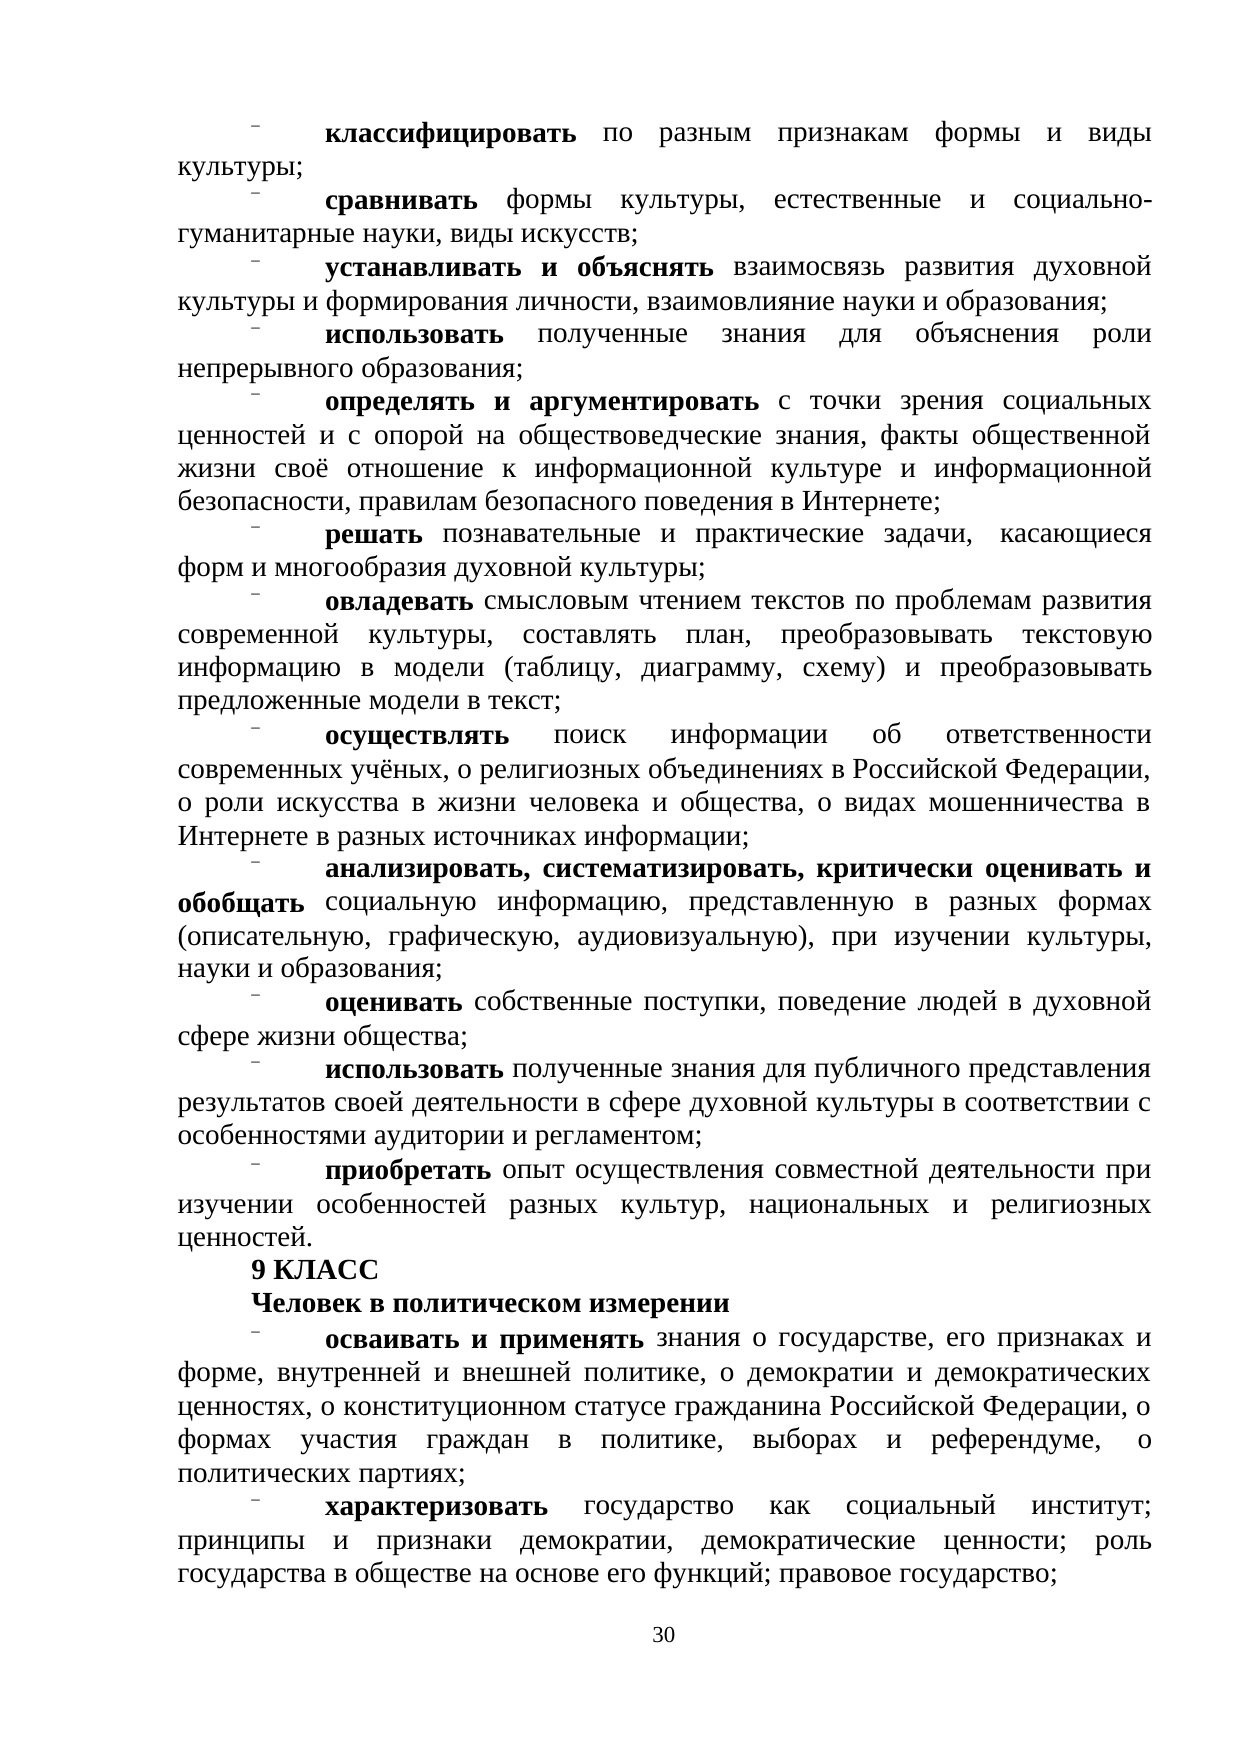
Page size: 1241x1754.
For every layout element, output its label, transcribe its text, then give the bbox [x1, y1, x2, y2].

list овладевать смысловым чтением текстов по проблемам развития современной культуры, составлять план, преобразовывать текстовую информацию в модели (таблицу, диаграмму, схему) и преобразовывать предложенные модели в текст; [177, 583, 1152, 716]
list классифицировать по разным признакам формы и виды культуры; [177, 115, 1152, 182]
list осваивать и применять знания о государстве, его признаках и форме, внутренней и внешней политике, о демократии и демократических ценностях, о конституционном статусе гражданина Российской Федерации, о формах участия граждан в политике, выборах и референдуме, о политических партиях; [177, 1319, 1152, 1488]
list приобретать опыт осуществления совместной деятельности при изучении особенностей разных культур, национальных и религиозных ценностей. [177, 1151, 1152, 1253]
list решать познавательные и практические задачи, касающиеся форм и многообразия духовной культуры; [177, 516, 1152, 583]
subtitle КЛАСС [251, 1253, 1163, 1286]
list анализировать, систематизировать, критически оценивать и обобщать социальную информацию, представленную в разных формах (описательную, графическую, аудиовизуальную), при изучении культуры, науки и образования; [177, 851, 1152, 984]
list характеризовать государство как социальный институт; принципы и признаки демократии, демократические ценности; роль государства в обществе на основе его функций; правовое государство; [177, 1488, 1152, 1588]
list оценивать собственные поступки, поведение людей в духовной сфере жизни общества; [177, 984, 1152, 1051]
list использовать полученные знания для публичного представления результатов своей деятельности в сфере духовной культуры в соответствии с особенностями аудитории и регламентом; [177, 1051, 1152, 1151]
list сравнивать формы культуры, естественные и социально- гуманитарные науки, виды искусств; [177, 182, 1153, 249]
list определять и аргументировать с точки зрения социальных ценностей и с опорой на обществоведческие знания, факты общественной жизни своё отношение к информационной культуре и информационной безопасности, правилам безопасного поведения в Интернете; [177, 383, 1152, 516]
list использовать полученные знания для объяснения роли непрерывного образования; [177, 316, 1152, 383]
text Человек в политическом измерении [251, 1286, 1163, 1319]
list осуществлять поиск информации об ответственности современных учёных, о религиозных объединениях в Российской Федерации, о роли искусства в жизни человека и общества, о видах мошенничества в Интернете в разных источниках информации; [177, 716, 1152, 851]
list устанавливать и объяснять взаимосвязь развития духовной культуры и формирования личности, взаимовлияние науки и образования; [177, 249, 1152, 316]
